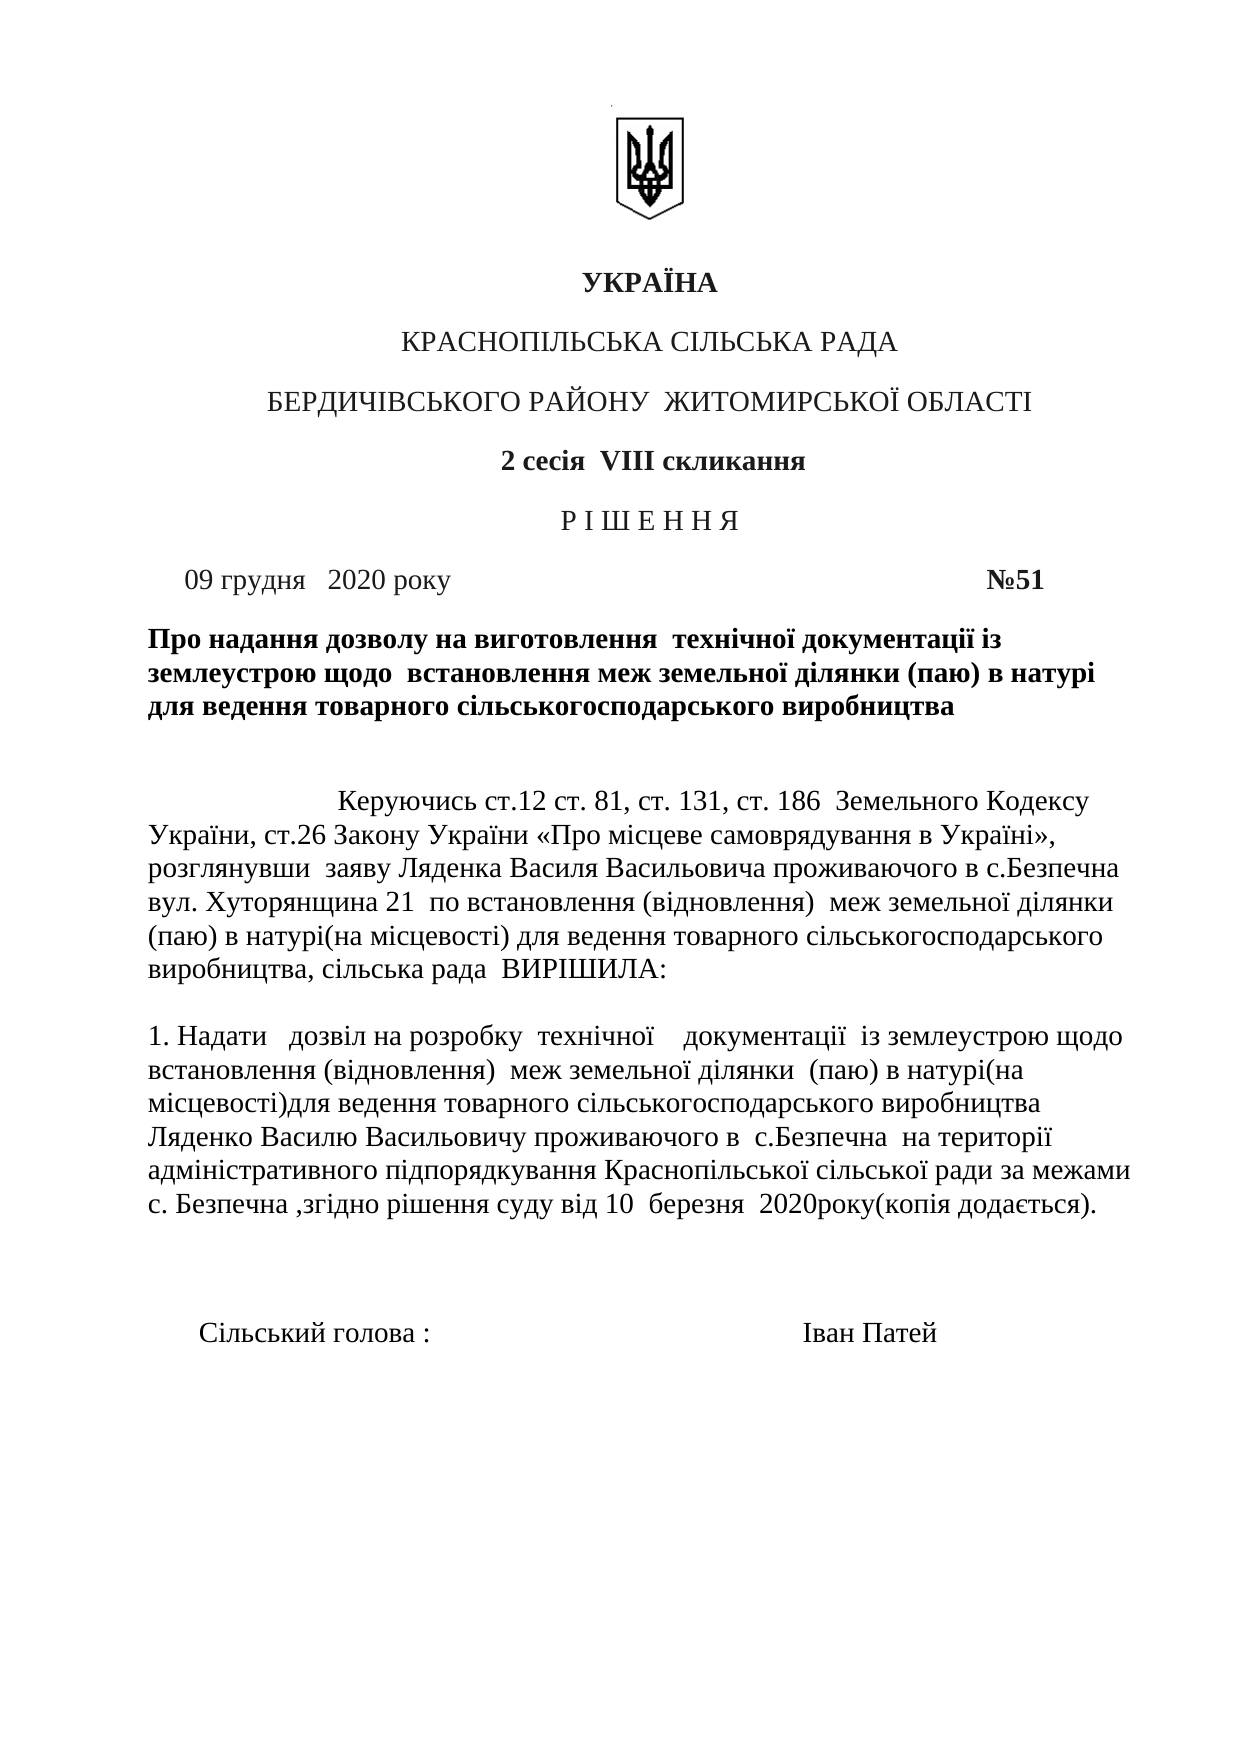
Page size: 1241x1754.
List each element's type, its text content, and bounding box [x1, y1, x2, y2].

text Р І Ш Е Н Н Я [148, 503, 1152, 536]
text УКРАЇНА [148, 265, 1152, 299]
text 1. Надати дозвіл на розробку технічної документації із землеустрою щодо встановлення (відновлення) меж земельної ділянки (паю) в натурі(на місцевості)для ведення товарного сільськогосподарського виробництва Ляденко Василю Васильовичу проживаючого в с.Безпечна на території адміністративного підпорядкування Краснопільської сільської ради за межами с. Безпечна ,згідно рішення суду від 10 березня 2020року(копія додається). [148, 1018, 1152, 1219]
picture [592, 88, 707, 241]
text Про надання дозволу на виготовлення технічної документації із землеустрою щодо встановлення меж земельної ділянки (паю) в натурі для ведення товарного сільськогосподарського виробництва [148, 621, 1152, 722]
text БЕРДИЧІВСЬКОГО РАЙОНУ ЖИТОМИРСЬКОЇ ОБЛАСТІ [148, 384, 1152, 417]
text Сільський голова : Іван Патей [148, 1315, 1152, 1348]
text 2 сесія VIIІ скликання [148, 443, 1152, 477]
text 09 грудня 2020 року №51 [148, 562, 1152, 596]
text КРАСНОПІЛЬСЬКА СІЛЬСЬКА РАДА [148, 324, 1152, 358]
text Керуючись ст.12 ст. 81, ст. 131, ст. 186 Земельного Кодексу України, ст.26 Закону України «Про місцеве самоврядування в Україні», розглянувши заяву Ляденка Василя Васильовича проживаючого в с.Безпечна вул. Хуторянщина 21 по встановлення (відновлення) меж земельної ділянки (паю) в натурі(на місцевості) для ведення товарного сільськогосподарського виробництва, сільська рада ВИРІШИЛА: [148, 783, 1152, 985]
